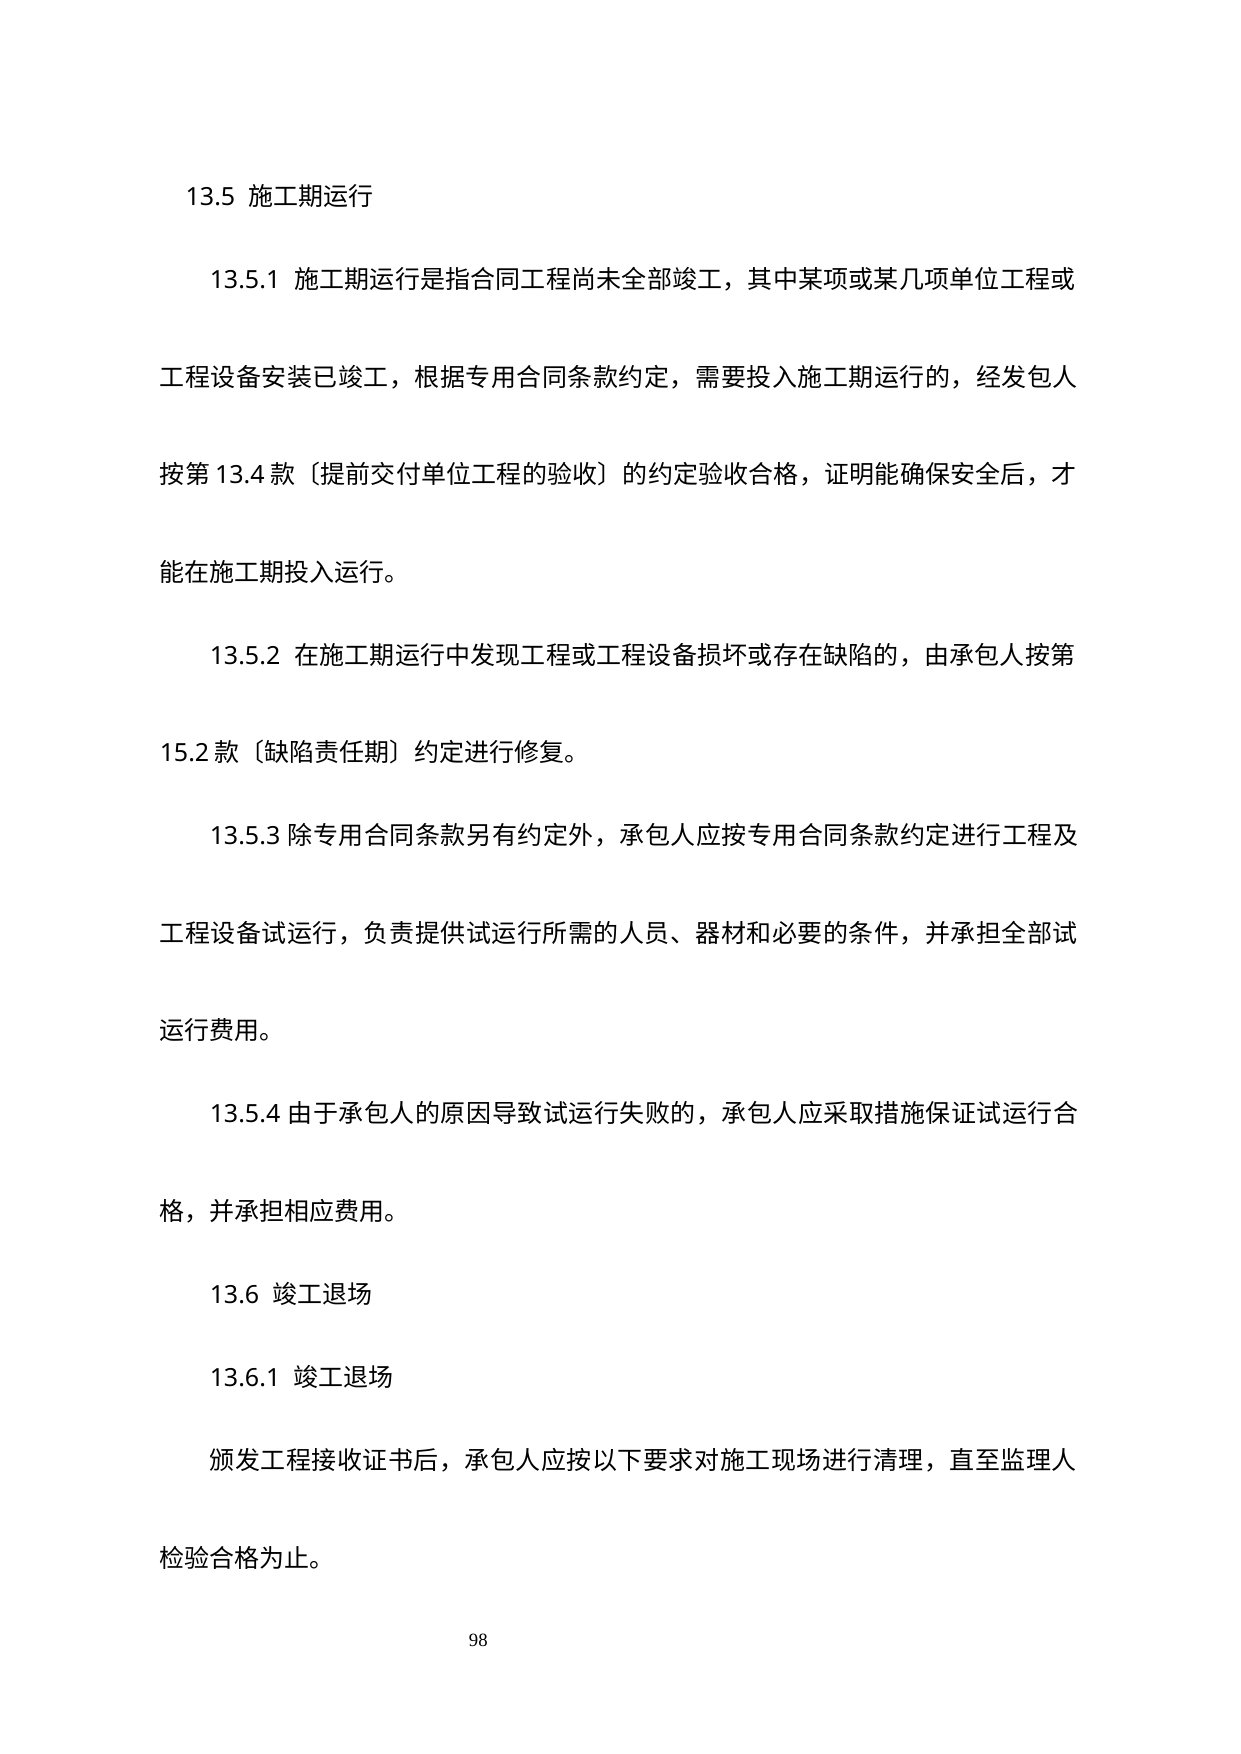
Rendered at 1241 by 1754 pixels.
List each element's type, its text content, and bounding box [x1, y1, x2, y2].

text 13.6 竣工退场 [159, 1260, 1078, 1325]
text 13.5.4 由于承包人的原因导致试运行失败的，承包人应采取措施保证试运行合格，并承担相应费用。 [159, 1079, 1078, 1242]
text 13.5.2 在施工期运行中发现工程或工程设备损坏或存在缺陷的，由承包人按第15.2款〔缺陷责任期〕约定进行修复。 [159, 621, 1078, 783]
text 颁发工程接收证书后，承包人应按以下要求对施工现场进行清理，直至监理人检验合格为止。 [159, 1426, 1078, 1589]
text 13.5.3 除专用合同条款另有约定外，承包人应按专用合同条款约定进行工程及工程设备试运行，负责提供试运行所需的人员、器材和必要的条件，并承担全部试运行费用。 [159, 801, 1078, 1061]
text 13.5.1 施工期运行是指合同工程尚未全部竣工，其中某项或某几项单位工程或工程设备安装已竣工，根据专用合同条款约定，需要投入施工期运行的，经发包人按第13.4款〔提前交付单位工程的验收〕的约定验收合格，证明能确保安全后，才能在施工期投入运行。 [159, 245, 1078, 603]
text 13.6.1 竣工退场 [159, 1343, 1078, 1408]
text 13.5 施工期运行 [159, 162, 1078, 227]
